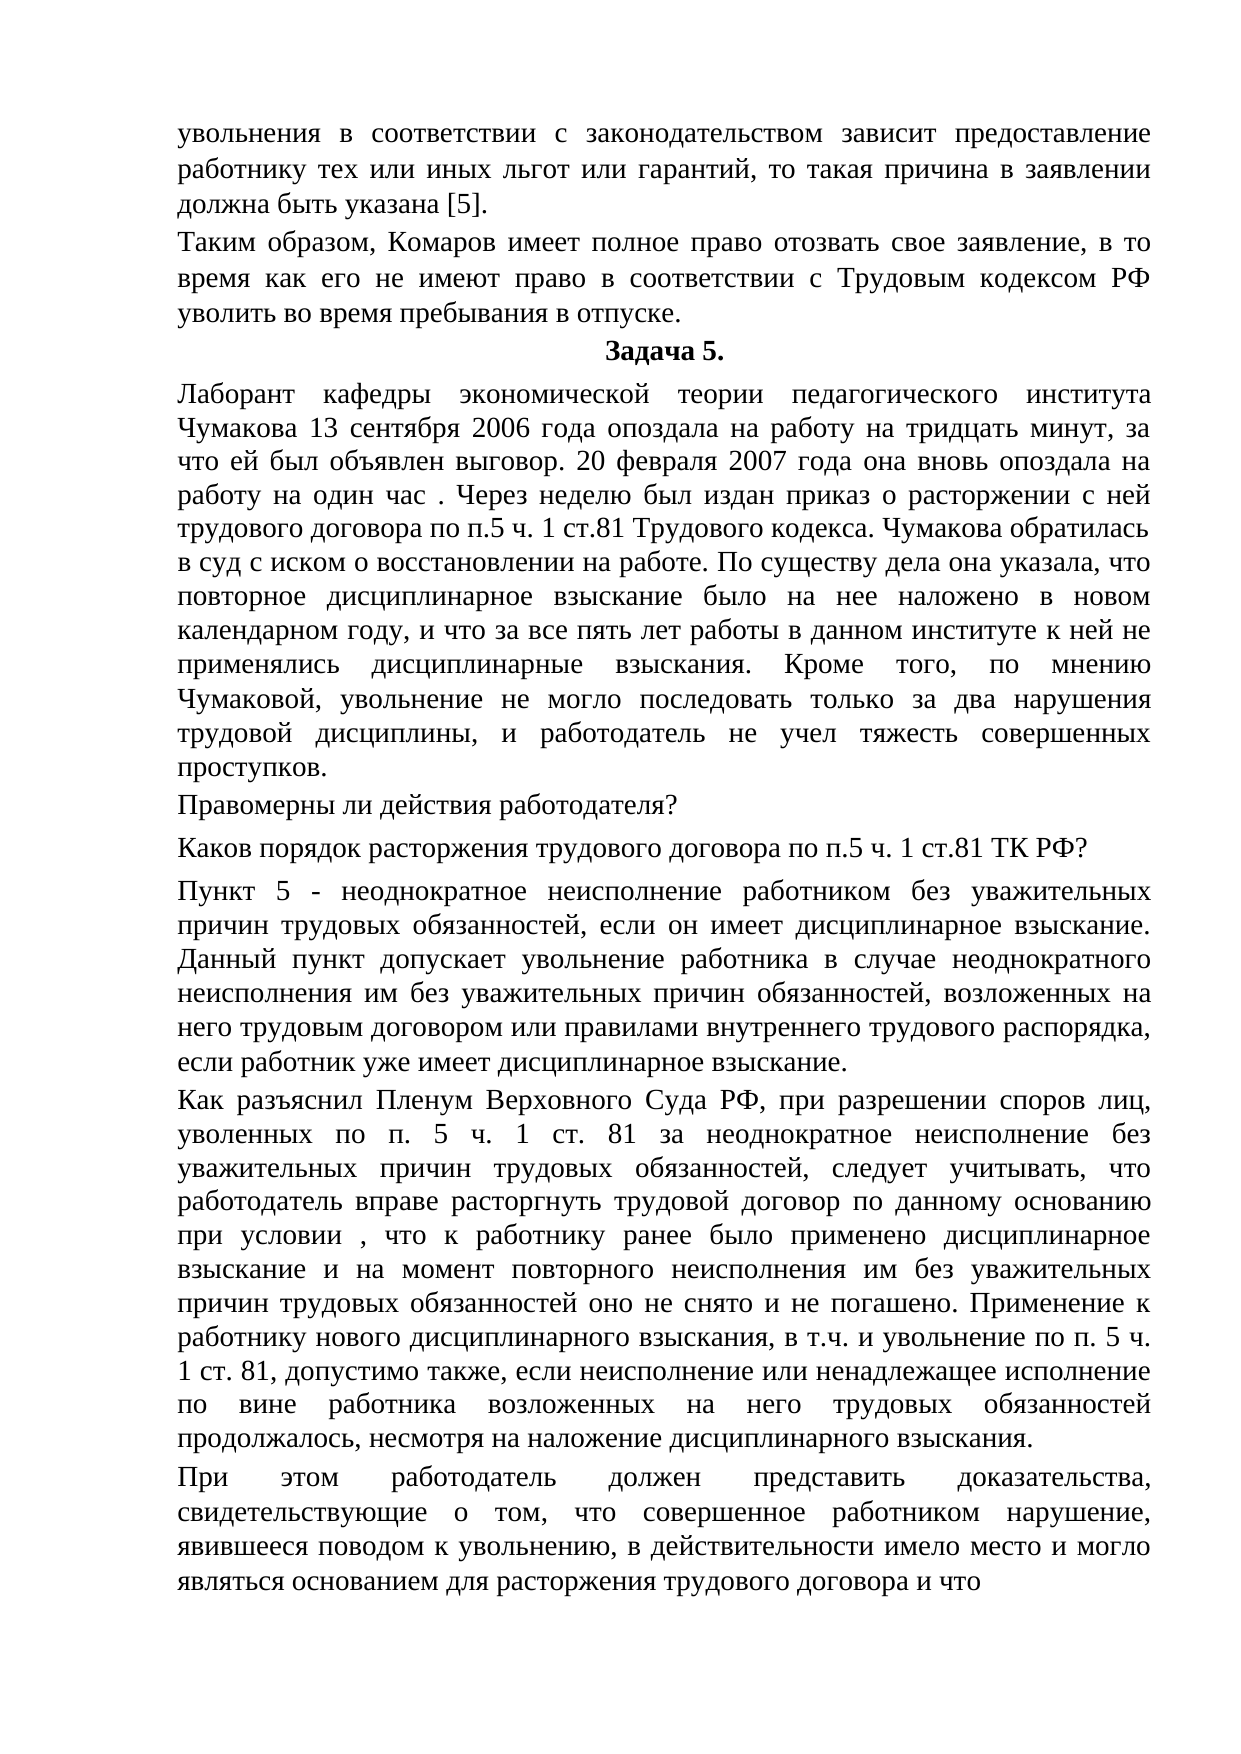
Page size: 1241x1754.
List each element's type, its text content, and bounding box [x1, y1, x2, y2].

text Задача 5. [150, 333, 1179, 367]
text Таким образом, Комаров имеет полное право отозвать свое заявление, в то время как его не имеют право в соответствии с Трудовым кодексом РФ уволить во время пребывания в отпуске. [177, 224, 1152, 329]
text Правомерны ли действия работодателя? [177, 787, 1152, 821]
list суд с иском о восстановлении на работе. По существу дела она указала, что повторное дисциплинарное взыскание было на нее наложено в новом календарном году, и что за все пять лет работы в данном институте к ней не применялись дисциплинарные взыскания. Кроме того, по мнению Чумаковой, увольнение не могло последовать только за два нарушения трудовой дисциплины, и работодатель не учел тяжесть совершенных проступков. [177, 544, 1152, 783]
text увольнения в соответствии с законодательством зависит предоставление работнику тех или иных льгот или гарантий, то такая причина в заявлении должна быть указана [5]. [177, 116, 1152, 220]
text Пункт 5 - неоднократное неисполнение работником без уважительных причин трудовых обязанностей, если он имеет дисциплинарное взыскание. Данный пункт допускает увольнение работника в случае неоднократного неисполнения им без уважительных причин обязанностей, возложенных на него трудовым договором или правилами внутреннего трудового распорядка, если работник уже имеет дисциплинарное взыскание. [177, 873, 1152, 1077]
text Лаборант кафедры экономической теории педагогического института Чумакова 13 сентября 2006 года опоздала на работу на тридцать минут, за что ей был объявлен выговор. 20 февраля 2007 года она вновь опоздала на работу на один час . Через неделю был издан приказ о расторжении с ней трудового договора по п.5 ч. 1 ст.81 Трудового кодекса. Чумакова обратилась [177, 376, 1152, 544]
text При этом работодатель должен представить доказательства, свидетельствующие о том, что совершенное работником нарушение, явившееся поводом к увольнению, в действительности имело место и могло являться основанием для расторжения трудового договора и что [177, 1459, 1152, 1597]
text Каков порядок расторжения трудового договора по п.5 ч. 1 ст.81 ТК РФ? [177, 830, 1152, 864]
text Как разъяснил Пленум Верховного Суда РФ, при разрешении споров лиц, уволенных по п. 5 ч. 1 ст. 81 за неоднократное неисполнение без уважительных причин трудовых обязанностей, следует учитывать, что работодатель вправе расторгнуть трудовой договор по данному основанию при условии , что к работнику ранее было применено дисциплинарное взыскание и на момент повторного неисполнения им без уважительных причин трудовых обязанностей оно не снято и не погашено. Применение к работнику нового дисциплинарного взыскания, в т.ч. и увольнение по п. 5 ч. 1 ст. 81, допустимо также, если неисполнение или ненадлежащее исполнение по вине работника возложенных на него трудовых обязанностей продолжалось, несмотря на наложение дисциплинарного взыскания. [177, 1082, 1152, 1454]
